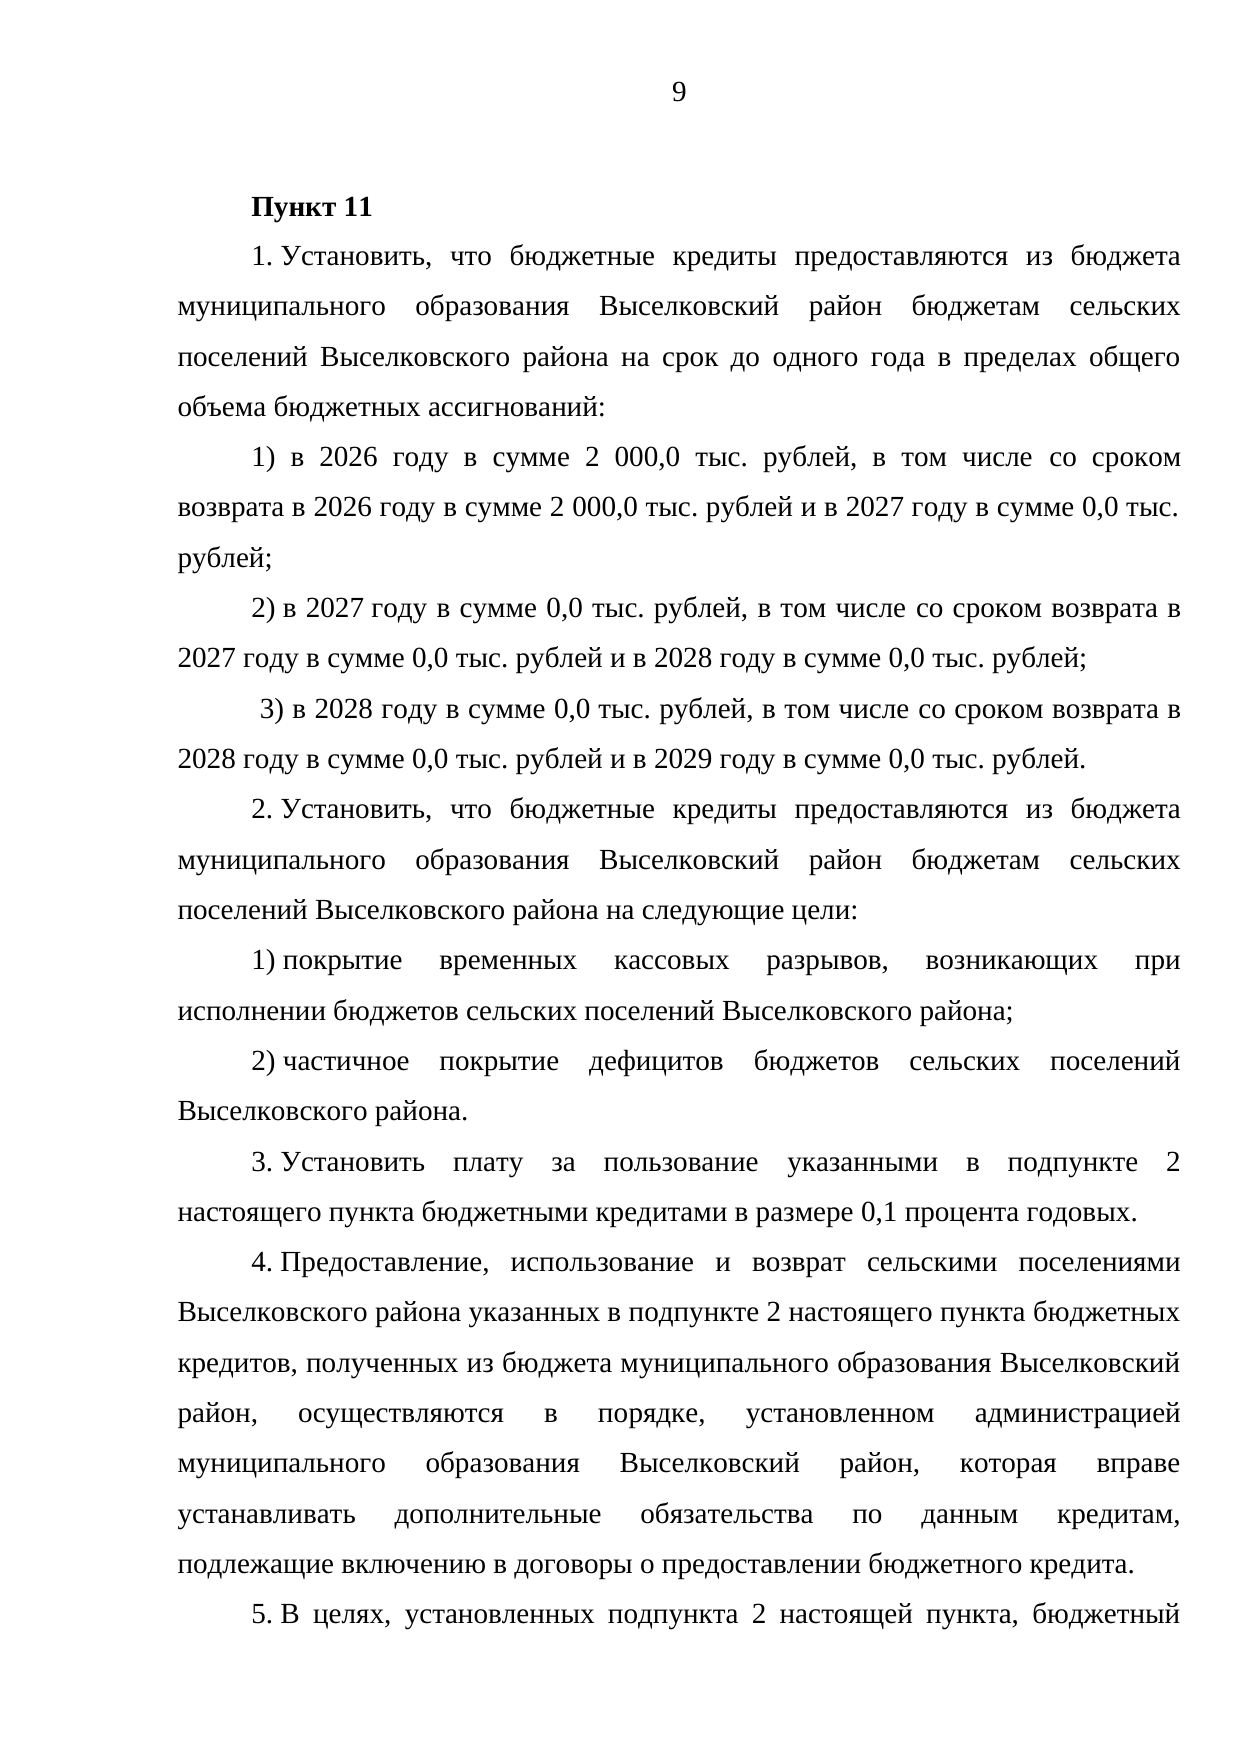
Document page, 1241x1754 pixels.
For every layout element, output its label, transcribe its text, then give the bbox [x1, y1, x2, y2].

text 3) в 2028 году в сумме 0,0 тыс. рублей, в том числе со сроком возврата в 2028 году в сумме 0,0 тыс. рублей и в 2029 году в сумме 0,0 тыс. рублей. [177, 691, 1181, 775]
text 2) в 2027 году в сумме 0,0 тыс. рублей, в том числе со сроком возврата в 2027 году в сумме 0,0 тыс. рублей и в 2028 году в сумме 0,0 тыс. рублей; [177, 590, 1181, 674]
text 1) в 2026 году в сумме 2 000,0 тыс. рублей, в том числе со сроком возврата в 2026 году в сумме 2 000,0 тыс. рублей и в 2027 году в сумме 0,0 тыс. рублей; [177, 439, 1181, 573]
text Пункт 11 [177, 189, 1181, 223]
text 4. Предоставление, использование и возврат сельскими поселениями Выселковского района указанных в подпункте 2 настоящего пункта бюджетных кредитов, полученных из бюджета муниципального образования Выселковский район, осуществляются в порядке, установленном администрацией муниципального образования Выселковский район, которая вправе устанавливать дополнительные обязательства по данным кредитам, подлежащие включению в договоры о предоставлении бюджетного кредита. [177, 1244, 1181, 1580]
text 1) покрытие временных кассовых разрывов, возникающих при исполнении бюджетов сельских поселений Выселковского района; [177, 942, 1181, 1026]
text 2) частичное покрытие дефицитов бюджетов сельских поселений Выселковского района. [177, 1043, 1181, 1127]
text 2. Установить, что бюджетные кредиты предоставляются из бюджета муниципального образования Выселковский район бюджетам сельских поселений Выселковского района на следующие цели: [177, 791, 1181, 926]
text 3. Установить плату за пользование указанными в подпункте 2 настоящего пункта бюджетными кредитами в размере 0,1 процента годовых. [177, 1144, 1181, 1227]
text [177, 1596, 1181, 1630]
text 1. Установить, что бюджетные кредиты предоставляются из бюджета муниципального образования Выселковский район бюджетам сельских поселений Выселковского района на срок до одного года в пределах общего объема бюджетных ассигнований: [177, 238, 1181, 422]
